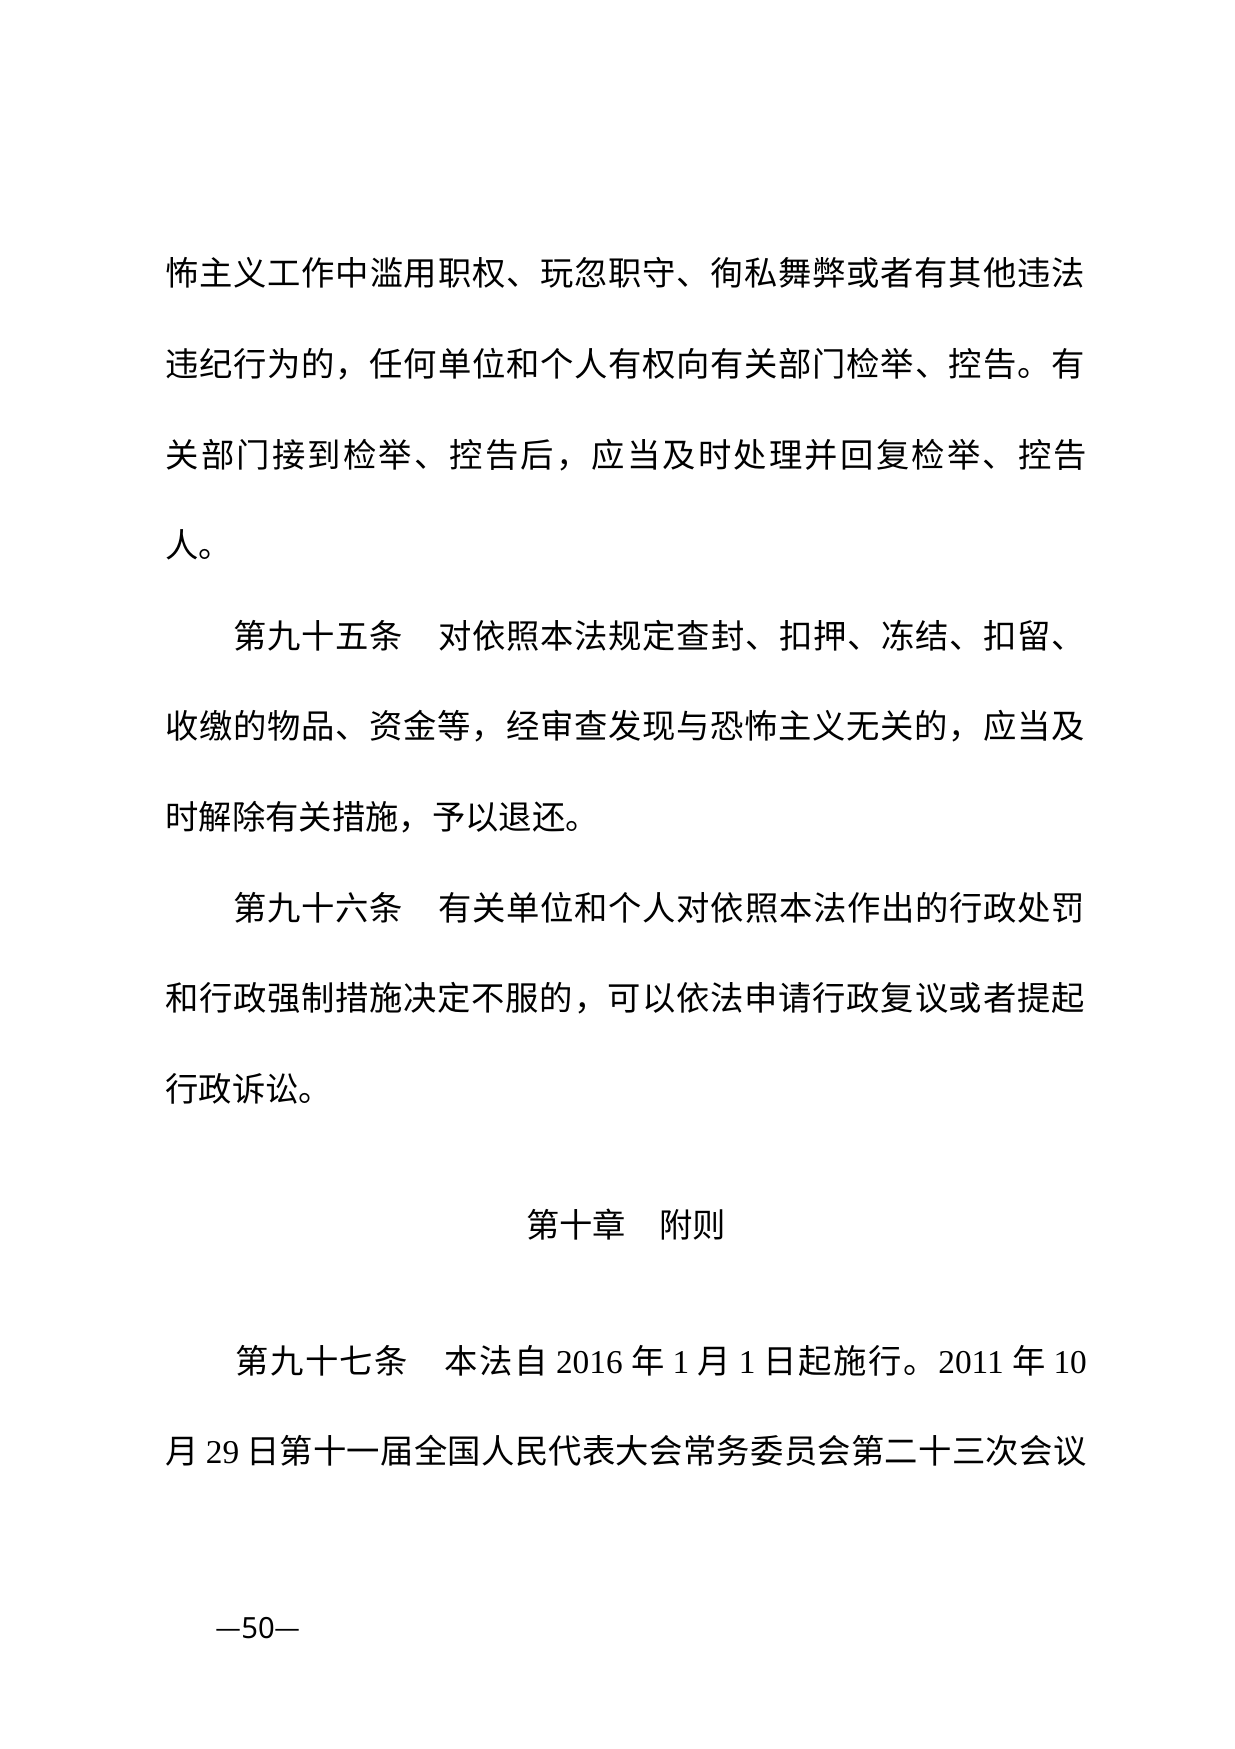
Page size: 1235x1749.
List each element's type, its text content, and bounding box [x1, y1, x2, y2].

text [165, 1313, 1087, 1495]
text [165, 226, 1087, 588]
text 第十章 附则 [165, 1177, 1087, 1268]
text 第九十五条 对依照本法规定查封、扣押、冻结、扣留、收缴的物品、资金等，经审查发现与恐怖主义无关的，应当及时解除有关措施，予以退还。 [165, 588, 1087, 860]
text 第九十六条 有关单位和个人对依照本法作出的行政处罚和行政强制措施决定不服的，可以依法申请行政复议或者提起行政诉讼。 [165, 860, 1087, 1132]
